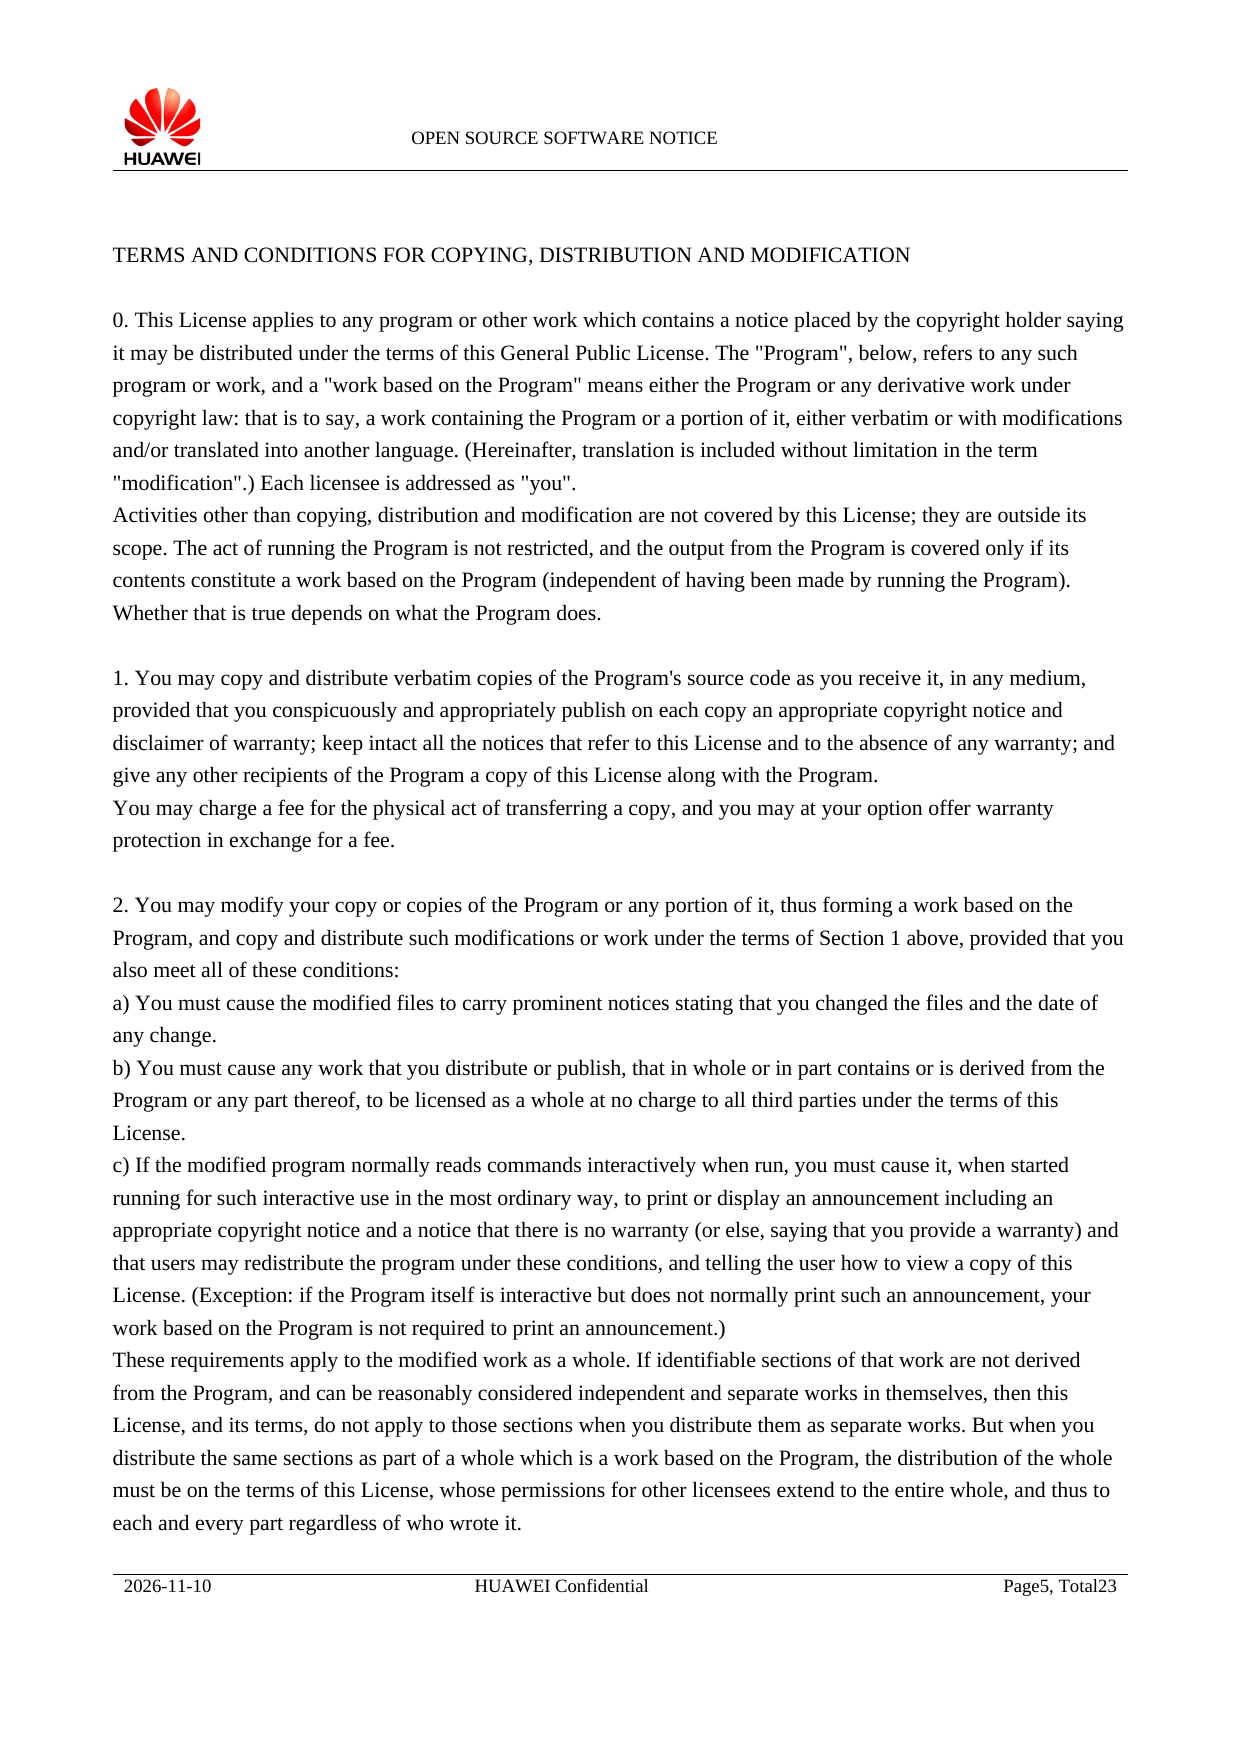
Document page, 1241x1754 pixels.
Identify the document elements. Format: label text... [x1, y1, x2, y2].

picture [124, 88, 201, 165]
